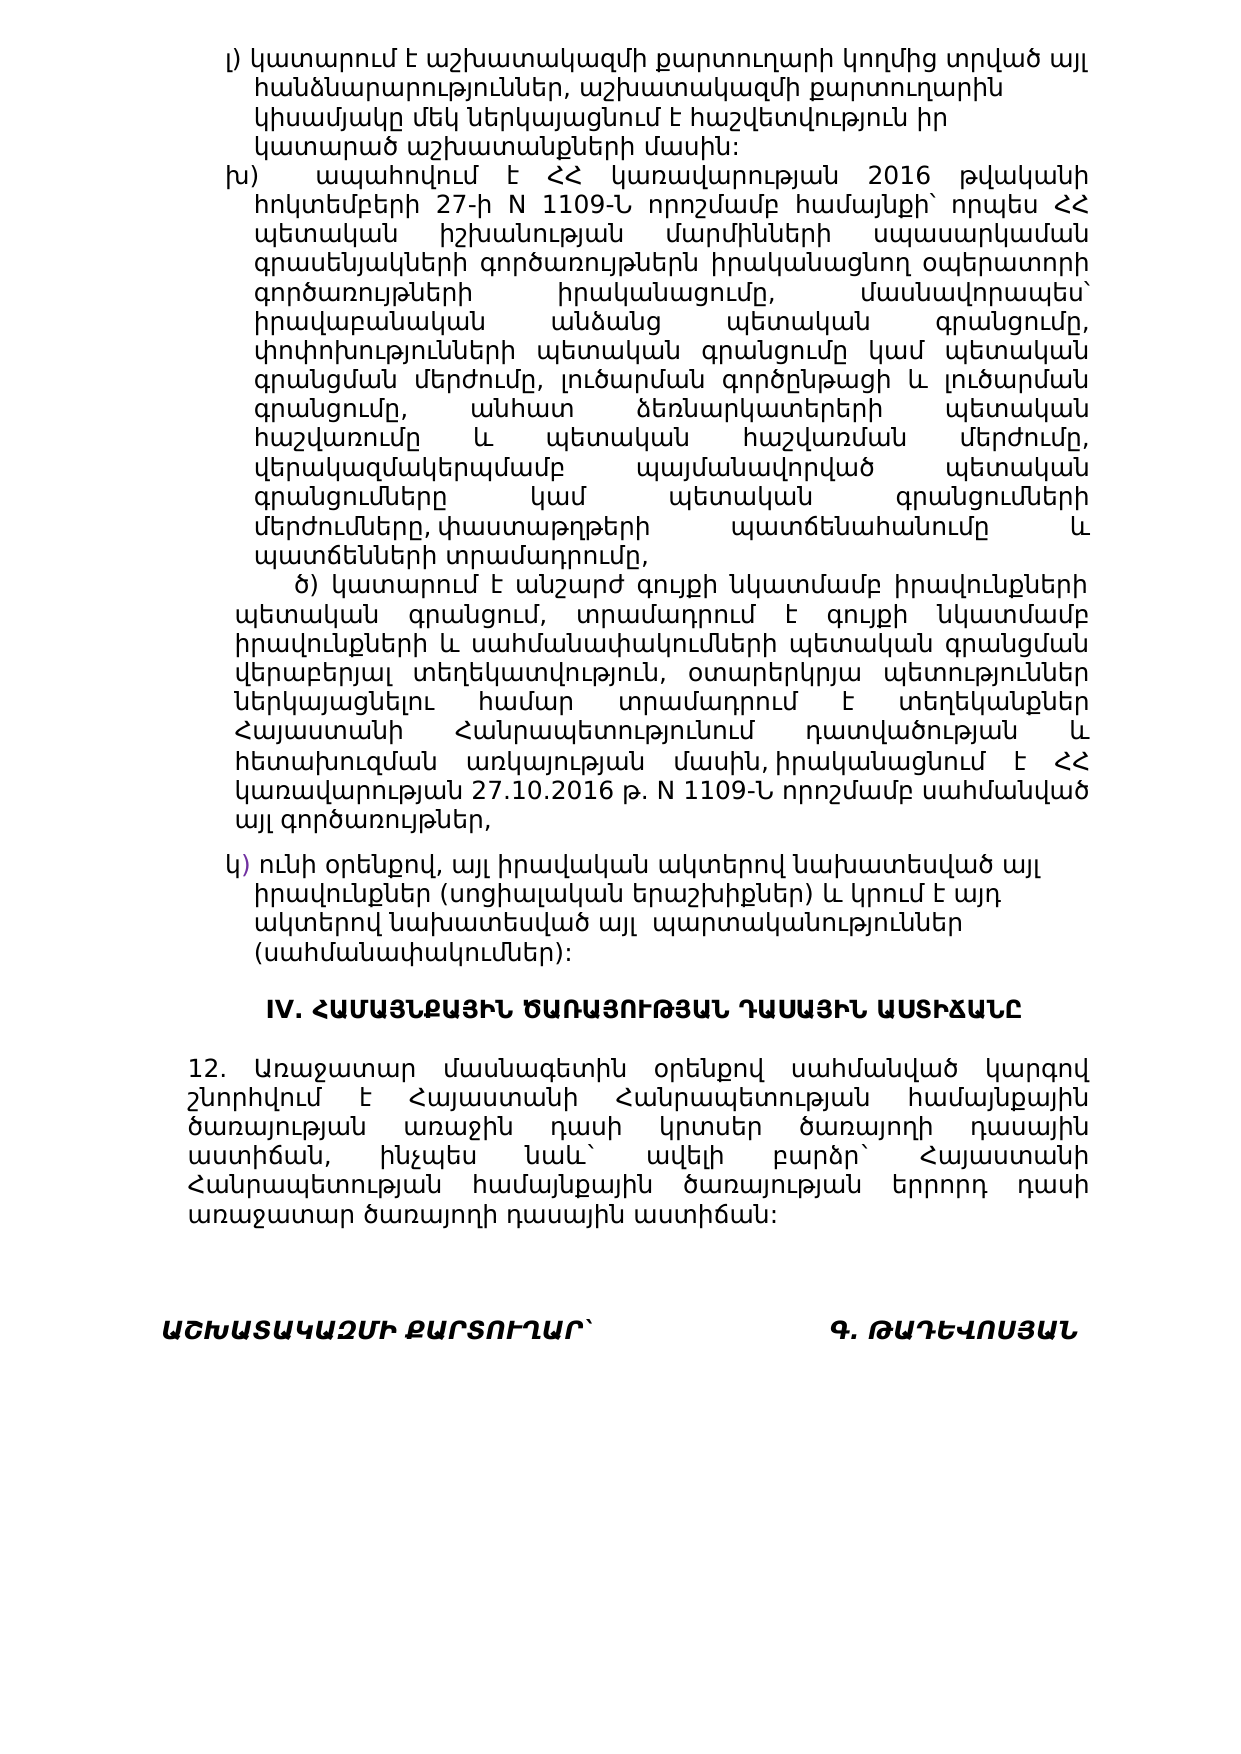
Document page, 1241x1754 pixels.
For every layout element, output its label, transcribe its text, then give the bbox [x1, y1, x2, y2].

text IV. ՀԱՄԱՅՆՔԱՅԻՆ ԾԱՌԱՅՈՒԹՅԱՆ ԴԱՍԱՅԻՆ ԱՍՏԻՃԱՆԸ [150, 996, 1090, 1025]
text կ) ունի օրենքով, այլ իրավական ակտերով նախատեսված այլ իրավունքներ (սոցիալական երաշխիքներ) և կրում է այդ ակտերով նախատեսված այլ պարտականություններ (սահմանափակումներ): [225, 850, 1090, 967]
text լ) կատարում է աշխատակազմի քարտուղարի կողմից տրված այլ հանձնարարություններ, աշխատակազմի քարտուղարին կիսամյակը մեկ ներկայացնում է հաշվետվություն իր կատարած աշխատանքների մասին: [225, 44, 1090, 161]
text ԱՇԽԱՏԱԿԱԶՄԻ ՔԱՐՏՈՒՂԱՐ` Գ. ԹԱԴԵՎՈՍՅԱՆ [150, 1316, 1090, 1346]
text ծ) կատարում է անշարժ գույքի նկատմամբ իրավունքների պետական գրանցում, տրամադրում է գույքի նկատմամբ իրավունքների և սահմանափակումների պետական գրանցման վերաբերյալ տեղեկատվություն, օտարերկրյա պետություններ ներկայացնելու համար տրամադրում է տեղեկանքներ Հայաստանի Հանրապետությունում դատվածության և հետախուզման առկայության մասին, իրականացնում է ՀՀ կառավարության 27.10.2016 թ. N 1109-Ն որոշմամբ սահմանված այլ գործառույթներ, [150, 571, 1090, 834]
text խ) ապահովում է ՀՀ կառավարության 2016 թվականի հոկտեմբերի 27-ի N 1109-Ն որոշմամբ համայնքի՝ որպես ՀՀ պետական իշխանության մարմինների սպասարկաման գրասենյակների գործառույթներն իրականացնող օպերատորի գործառույթների իրականացումը, մասնավորապես՝ իրավաբանական անձանց պետական գրանցումը, փոփոխությունների պետական գրանցումը կամ պետական գրանցման մերժումը, լուծարման գործընթացի և լուծարման գրանցումը, անհատ ձեռնարկատերերի պետական հաշվառումը և պետական հաշվառման մերժումը, վերակազմակերպմամբ պայմանավորված պետական գրանցումները կամ պետական գրանցումների մերժումները, փաստաթղթերի պատճենահանումը և պատճենների տրամադրումը, [225, 161, 1090, 571]
text 12. Առաջատար մասնագետին օրենքով սահմանված կարգով շնորհվում է Հայաստանի Հանրապետության համայնքային ծառայության առաջին դասի կրտսեր ծառայողի դասային աստիճան, ինչպես նաև` ավելի բարձր` Հայաստանի Հանրապետության համայնքային ծառայության երրորդ դասի առաջատար ծառայողի դասային աստիճան: [187, 1054, 1090, 1229]
